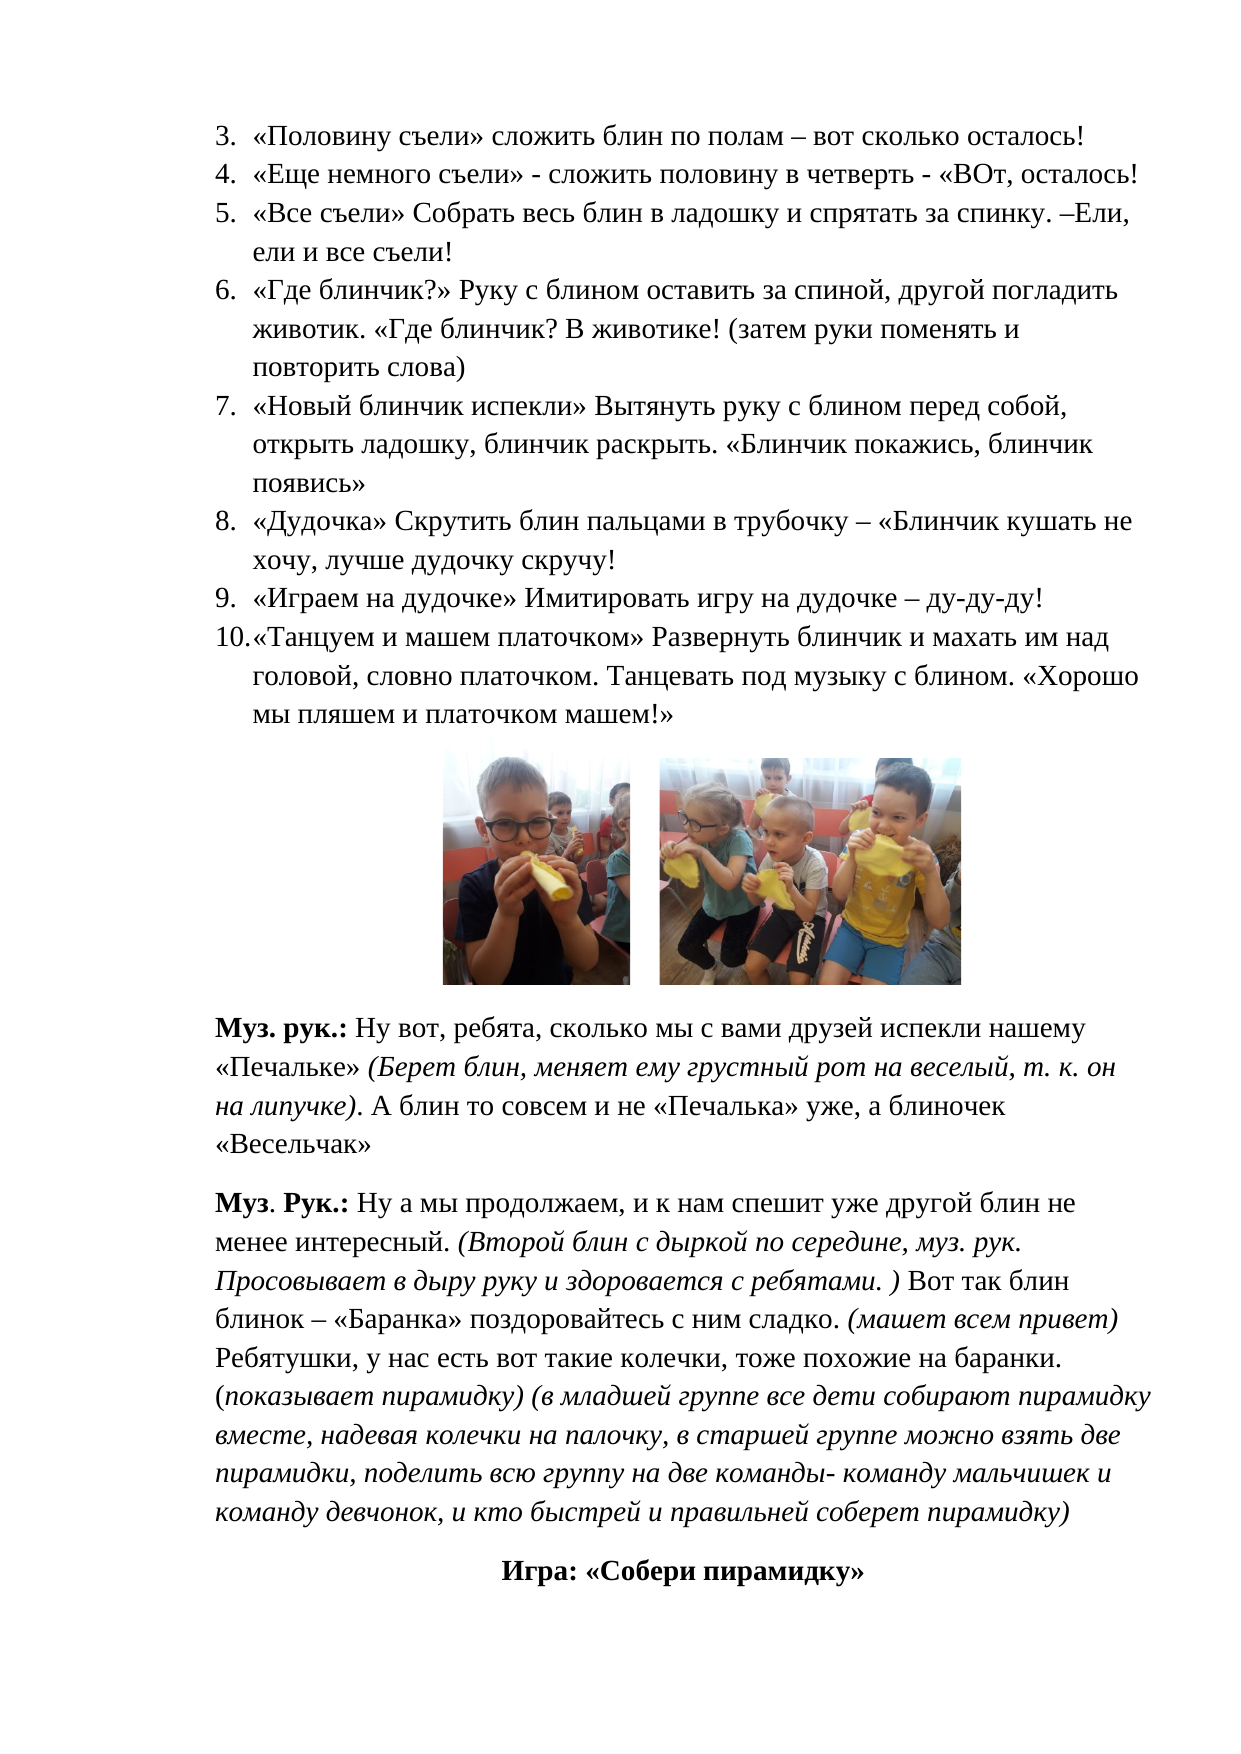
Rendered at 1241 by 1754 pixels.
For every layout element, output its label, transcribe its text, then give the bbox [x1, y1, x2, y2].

text Муз. рук.: Ну вот, ребята, сколько мы с вами друзей испекли нашему «Печальке» (Берет блин, меняет ему грустный рот на веселый, т. к. он на липучке). А блин то совсем и не «Печалька» уже, а блиночек «Весельчак» [215, 1011, 1152, 1160]
picture [442, 734, 631, 985]
list «Все съели» Собрать весь блин в ладошку и спрятать за спинку. –Ели, ели и все съели! [215, 195, 1152, 267]
list «Новый блинчик испекли» Вытянуть руку с блином перед собой, открыть ладошку, блинчик раскрыть. «Блинчик покажись, блинчик появись» [215, 388, 1152, 498]
list «Еще немного съели» - сложить половину в четверть - «ВОт, осталось! [215, 157, 1152, 190]
list «Играем на дудочке» Имитировать игру на дудочке – ду-ду-ду! [215, 581, 1152, 614]
list «Половину съели» сложить блин по полам – вот сколько осталось! [215, 118, 1152, 152]
list «Где блинчик?» Руку с блином оставить за спиной, другой погладить животик. «Где блинчик? В животике! (затем руки поменять и повторить слова) [215, 272, 1152, 383]
list «Танцуем и машем платочком» Развернуть блинчик и махать им над головой, словно платочком. Танцевать под музыку с блином. «Хорошо мы пляшем и платочком машем!» [215, 619, 1152, 730]
picture [659, 758, 962, 985]
list «Дудочка» Скрутить блин пальцами в трубочку – «Блинчик кушать не хочу, лучше дудочку скручу! [215, 503, 1152, 576]
text Игра: «Собери пирамидку» [215, 1553, 1152, 1587]
text Муз. Рук.: Ну а мы продолжаем, и к нам спешит уже другой блин не менее интересный. (Второй блин с дыркой по середине, муз. рук. Просовывает в дыру руку и здоровается с ребятами. ) Вот так блин блинок – «Баранка» поздоровайтесь с ним сладко. (машет всем привет) Ребятушки, у нас есть вот такие колечки, тоже похожие на баранки. (показывает пирамидку) (в младшей группе все дети собирают пирамидку вместе, надевая колечки на палочку, в старшей группе можно взять две пирамидки, поделить всю группу на две команды- команду мальчишек и команду девчонок, и кто быстрей и правильней соберет пирамидку) [215, 1186, 1152, 1527]
